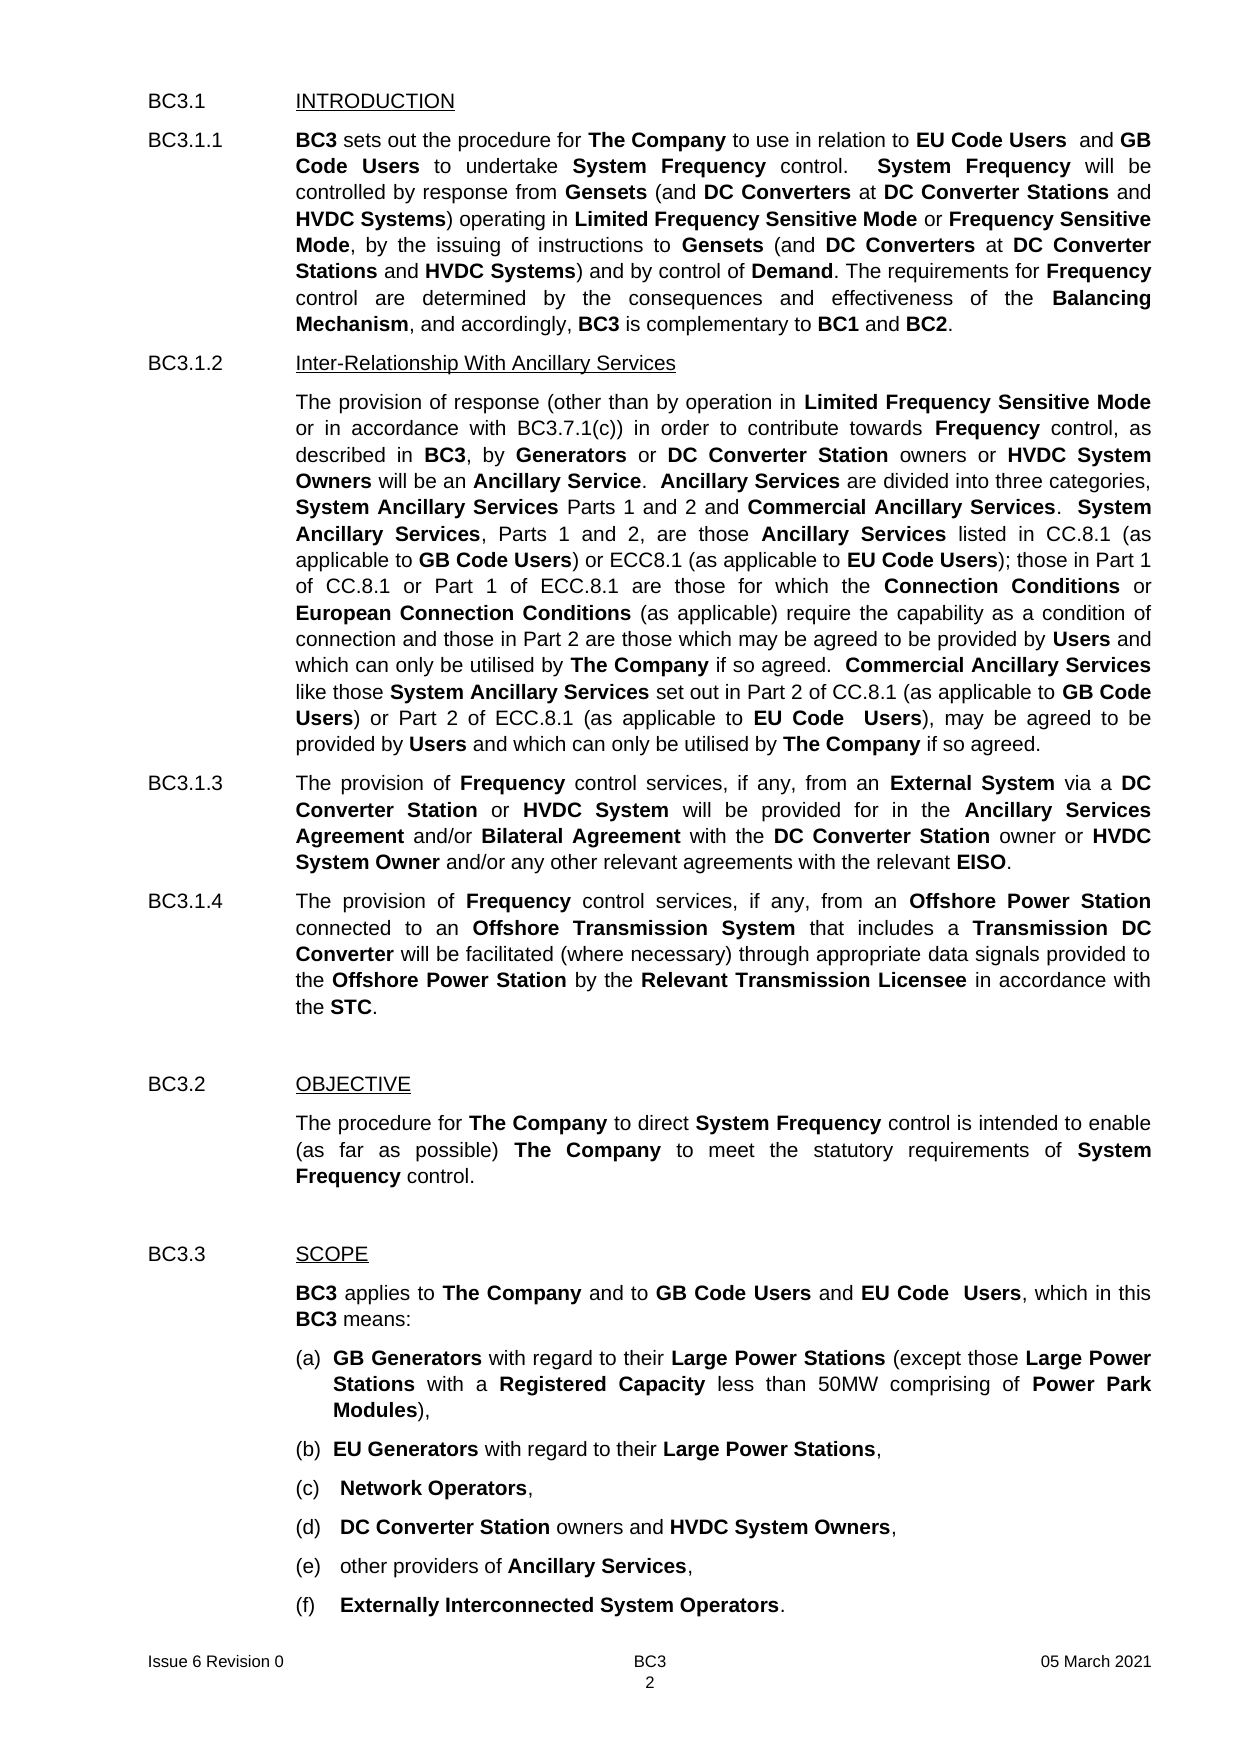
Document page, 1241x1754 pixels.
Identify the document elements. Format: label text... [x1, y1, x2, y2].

text BC3.1.4 The provision of Frequency control services, if any, from an Offshore Power Station connected to an Offshore Transmission System that includes a Transmission DC Converter will be facilitated (where necessary) through appropriate data signals provided to the Offshore Power Station by the Relevant Transmission Licensee in accordance with the STC. [148, 889, 1152, 1018]
text (e) other providers of Ancillary Services, [295, 1554, 1152, 1578]
text BC3.2 OBJECTIVE [148, 1072, 1152, 1096]
text BC3 applies to The Company and to GB Code Users and EU Code Users, which in this BC3 means: [148, 1280, 1152, 1331]
text (c) Network Operators, [295, 1476, 1152, 1500]
text (d) DC Converter Station owners and HVDC System Owners, [295, 1515, 1152, 1539]
text The procedure for The Company to direct System Frequency control is intended to enable (as far as possible) The Company to meet the statutory requirements of System Frequency control. [148, 1111, 1152, 1188]
text BC3.1.1 BC3 sets out the procedure for The Company to use in relation to EU Code Users and GB Code Users to undertake System Frequency control. System Frequency will be controlled by response from Gensets (and DC Converters at DC Converter Stations and HVDC Systems) operating in Limited Frequency Sensitive Mode or Frequency Sensitive Mode, by the issuing of instructions to Gensets (and DC Converters at DC Converter Stations and HVDC Systems) and by control of Demand. The requirements for Frequency control are determined by the consequences and effectiveness of the Balancing Mechanism, and accordingly, BC3 is complementary to BC1 and BC2. [148, 127, 1152, 336]
text (f) Externally Interconnected System Operators. [295, 1592, 1152, 1616]
text BC3.1.3 The provision of Frequency control services, if any, from an External System via a DC Converter Station or HVDC System will be provided for in the Ancillary Services Agreement and/or Bilateral Agreement with the DC Converter Station owner or HVDC System Owner and/or any other relevant agreements with the relevant EISO. [148, 771, 1152, 874]
list GB Generators with regard to their Large Power Stations (except those Large Power Stations with a Registered Capacity less than 50MW comprising of Power Park Modules), [295, 1346, 1152, 1422]
text The provision of response (other than by operation in Limited Frequency Sensitive Mode or in accordance with BC3.7.1(c)) in order to contribute towards Frequency control, as described in BC3, by Generators or DC Converter Station owners or HVDC System Owners will be an Ancillary Service. Ancillary Services are divided into three categories, System Ancillary Services Parts 1 and 2 and Commercial Ancillary Services. System Ancillary Services, Parts 1 and 2, are those Ancillary Services listed in CC.8.1 (as applicable to GB Code Users) or ECC8.1 (as applicable to EU Code Users); those in Part 1 of CC.8.1 or Part 1 of ECC.8.1 are those for which the Connection Conditions or European Connection Conditions (as applicable) require the capability as a condition of connection and those in Part 2 are those which may be agreed to be provided by Users and which can only be utilised by The Company if so agreed. Commercial Ancillary Services like those System Ancillary Services set out in Part 2 of CC.8.1 (as applicable to GB Code Users) or Part 2 of ECC.8.1 (as applicable to EU Code Users), may be agreed to be provided by Users and which can only be utilised by The Company if so agreed. [148, 390, 1152, 756]
text BC3.3 SCOPE [148, 1241, 1152, 1265]
list EU Generators with regard to their Large Power Stations, [295, 1437, 1152, 1461]
text BC3.1 INTRODUCTION [148, 89, 1152, 113]
text BC3.1.2 Inter-Relationship With Ancillary Services [148, 351, 1152, 375]
